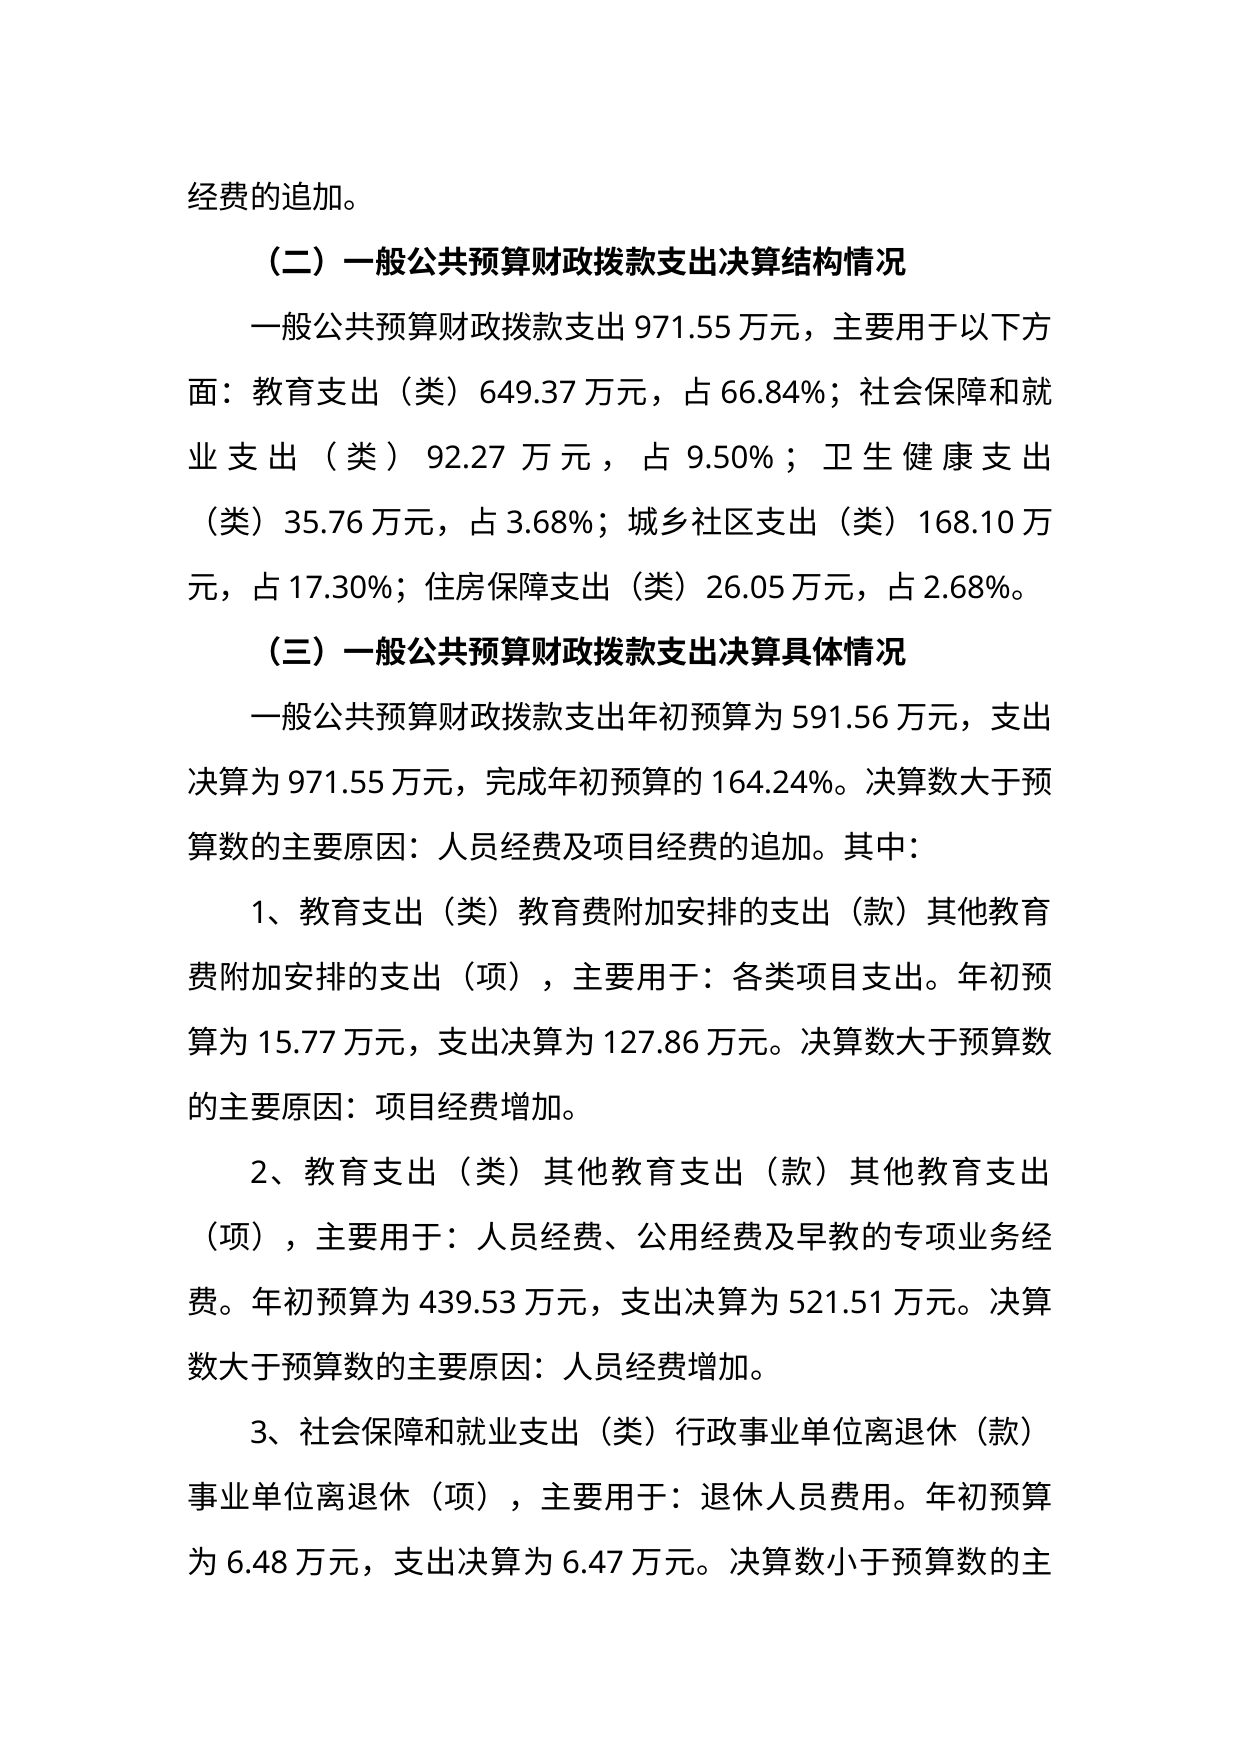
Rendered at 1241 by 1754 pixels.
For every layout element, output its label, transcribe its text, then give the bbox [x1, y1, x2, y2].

text （三）一般公共预算财政拨款支出决算具体情况 [187, 617, 1053, 682]
text 一般公共预算财政拨款支出年初预算为591.56万元，支出决算为971.55万元，完成年初预算的164.24%。决算数大于预算数的主要原因：人员经费及项目经费的追加。其中： [187, 682, 1053, 877]
text 一般公共预算财政拨款支出971.55万元，主要用于以下方面：教育支出（类）649.37万元，占66.84%；社会保障和就业支出（类）92.27万元，占9.50%；卫生健康支出（类）35.76万元，占3.68%；城乡社区支出（类）168.10万元，占17.30%；住房保障支出（类）26.05万元，占2.68%。 [187, 292, 1053, 617]
text 1、教育支出（类）教育费附加安排的支出（款）其他教育费附加安排的支出（项），主要用于：各类项目支出。年初预算为15.77万元，支出决算为127.86万元。决算数大于预算数的主要原因：项目经费增加。 [187, 877, 1053, 1137]
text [187, 162, 1053, 227]
text 2、教育支出（类）其他教育支出（款）其他教育支出（项），主要用于：人员经费、公用经费及早教的专项业务经费。年初预算为439.53万元，支出决算为521.51万元。决算数大于预算数的主要原因：人员经费增加。 [187, 1137, 1053, 1397]
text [187, 1397, 1053, 1592]
text （二）一般公共预算财政拨款支出决算结构情况 [187, 227, 1053, 292]
